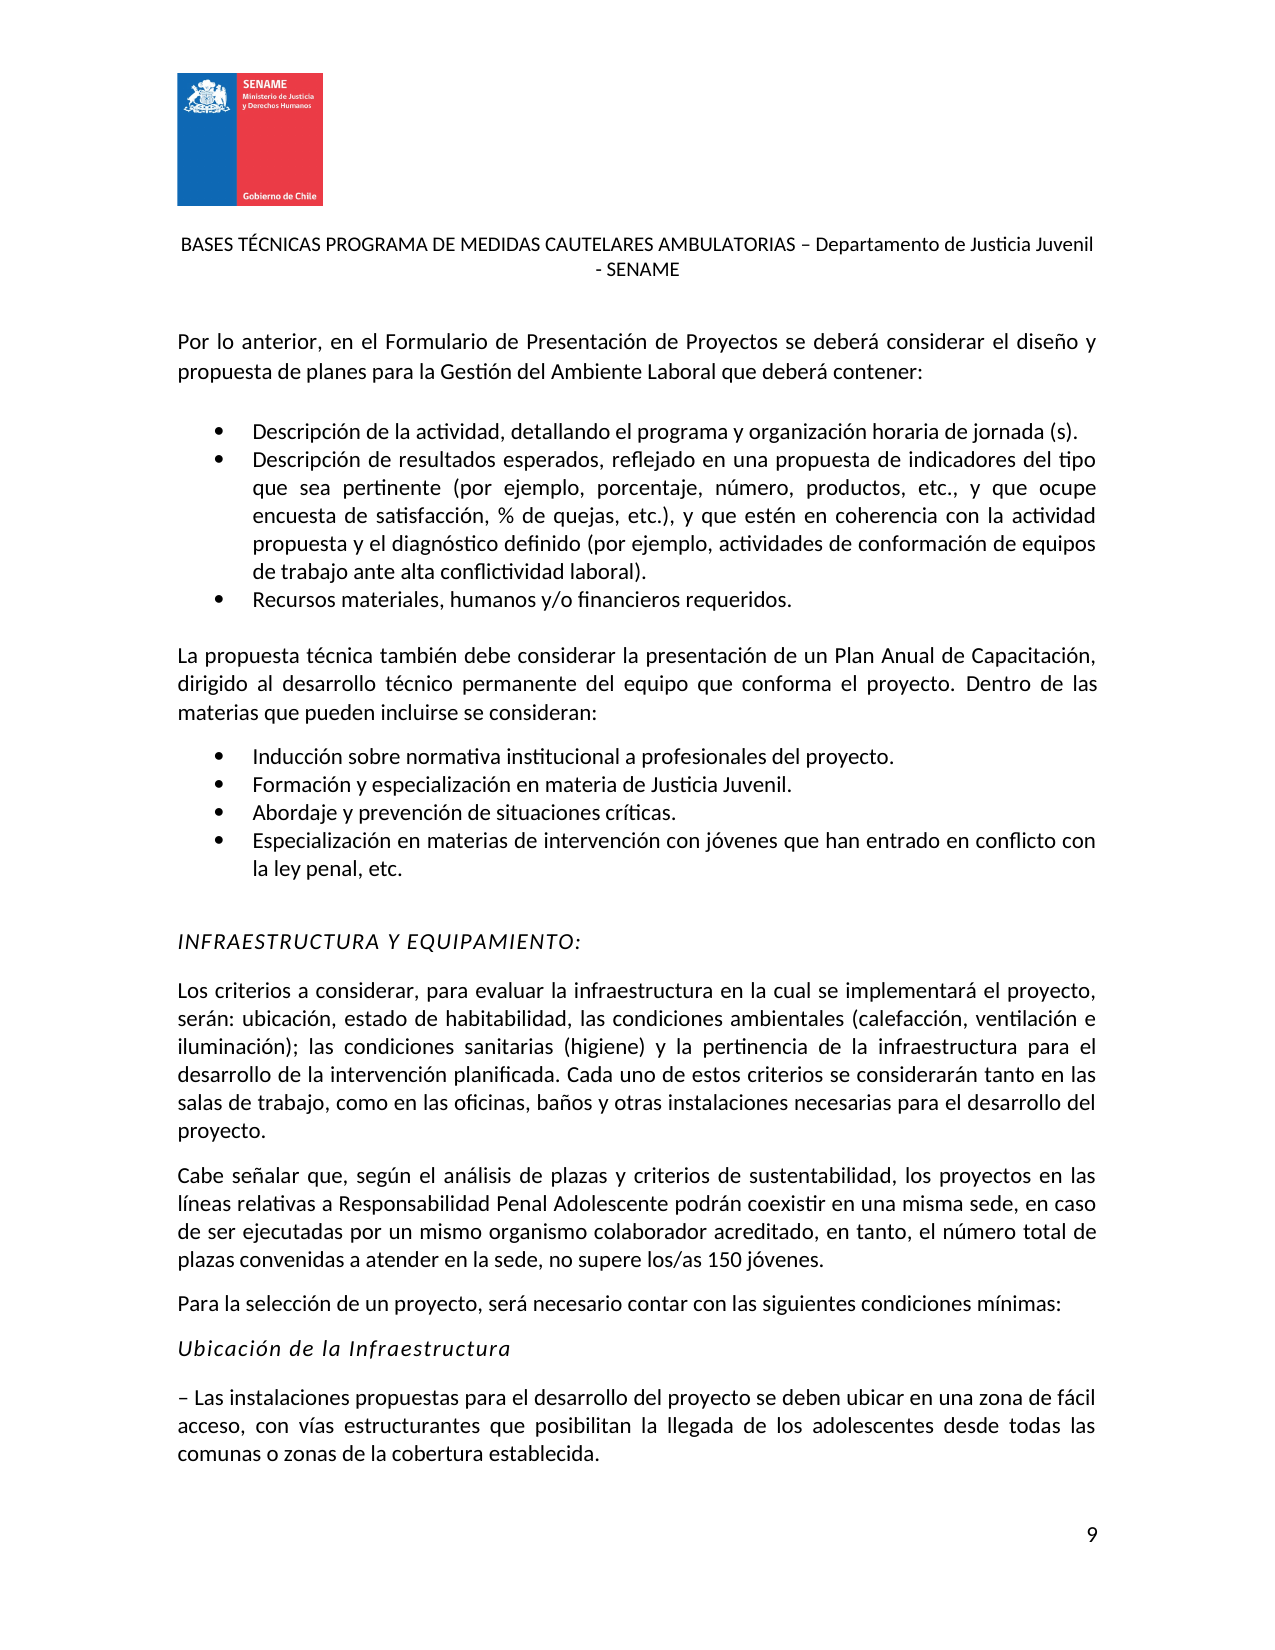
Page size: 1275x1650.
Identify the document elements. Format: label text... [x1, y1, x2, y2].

text – Las instalaciones propuestas para el desarrollo del proyecto se deben ubicar en una zona de fácil acceso, con vías estructurantes que posibilitan la llegada de los adolescentes desde todas las comunas o zonas de la cobertura establecida. [177, 1383, 1098, 1467]
subtitle INFRAESTRUCTURA Y EQUIPAMIENTO: [177, 927, 1098, 955]
list Inducción sobre normativa institucional a profesionales del proyecto. [215, 742, 1098, 770]
list Abordaje y prevención de situaciones críticas. [215, 798, 1098, 826]
text Cabe señalar que, según el análisis de plazas y criterios de sustentabilidad, los proyectos en las líneas relativas a Responsabilidad Penal Adolescente podrán coexistir en una misma sede, en caso de ser ejecutadas por un mismo organismo colaborador acreditado, en tanto, el número total de plazas convenidas a atender en la sede, no supere los/as 150 jóvenes. [177, 1161, 1098, 1273]
text Por lo anterior, en el Formulario de Presentación de Proyectos se deberá considerar el diseño y propuesta de planes para la Gestión del Ambiente Laboral que deberá contener: [177, 327, 1098, 385]
list Formación y especialización en materia de Justicia Juvenil. [215, 770, 1098, 798]
picture [177, 73, 323, 206]
text Para la selección de un proyecto, será necesario contar con las siguientes condiciones mínimas: [177, 1289, 1098, 1317]
list Especialización en materias de intervención con jóvenes que han entrado en conflicto con la ley penal, etc. [215, 826, 1098, 882]
subtitle Ubicación de la Infraestructura [177, 1334, 1098, 1362]
list Descripción de resultados esperados, reflejado en una propuesta de indicadores del tipo que sea pertinente (por ejemplo, porcentaje, número, productos, etc., y que ocupe encuesta de satisfacción, % de quejas, etc.), y que estén en coherencia con la actividad propuesta y el diagnóstico definido (por ejemplo, actividades de conformación de equipos de trabajo ante alta conflictividad laboral). [215, 445, 1098, 586]
list Descripción de la actividad, detallando el programa y organización horaria de jornada (s). [215, 417, 1098, 445]
text La propuesta técnica también debe considerar la presentación de un Plan Anual de Capacitación, dirigido al desarrollo técnico permanente del equipo que conforma el proyecto. Dentro de las materias que pueden incluirse se consideran: [177, 642, 1098, 726]
text Los criterios a considerar, para evaluar la infraestructura en la cual se implementará el proyecto, serán: ubicación, estado de habitabilidad, las condiciones ambientales (calefacción, ventilación e iluminación); las condiciones sanitarias (higiene) y la pertinencia de la infraestructura para el desarrollo de la intervención planificada. Cada uno de estos criterios se considerarán tanto en las salas de trabajo, como en las oficinas, baños y otras instalaciones necesarias para el desarrollo del proyecto. [177, 976, 1098, 1144]
list Recursos materiales, humanos y/o financieros requeridos. [215, 586, 1098, 613]
